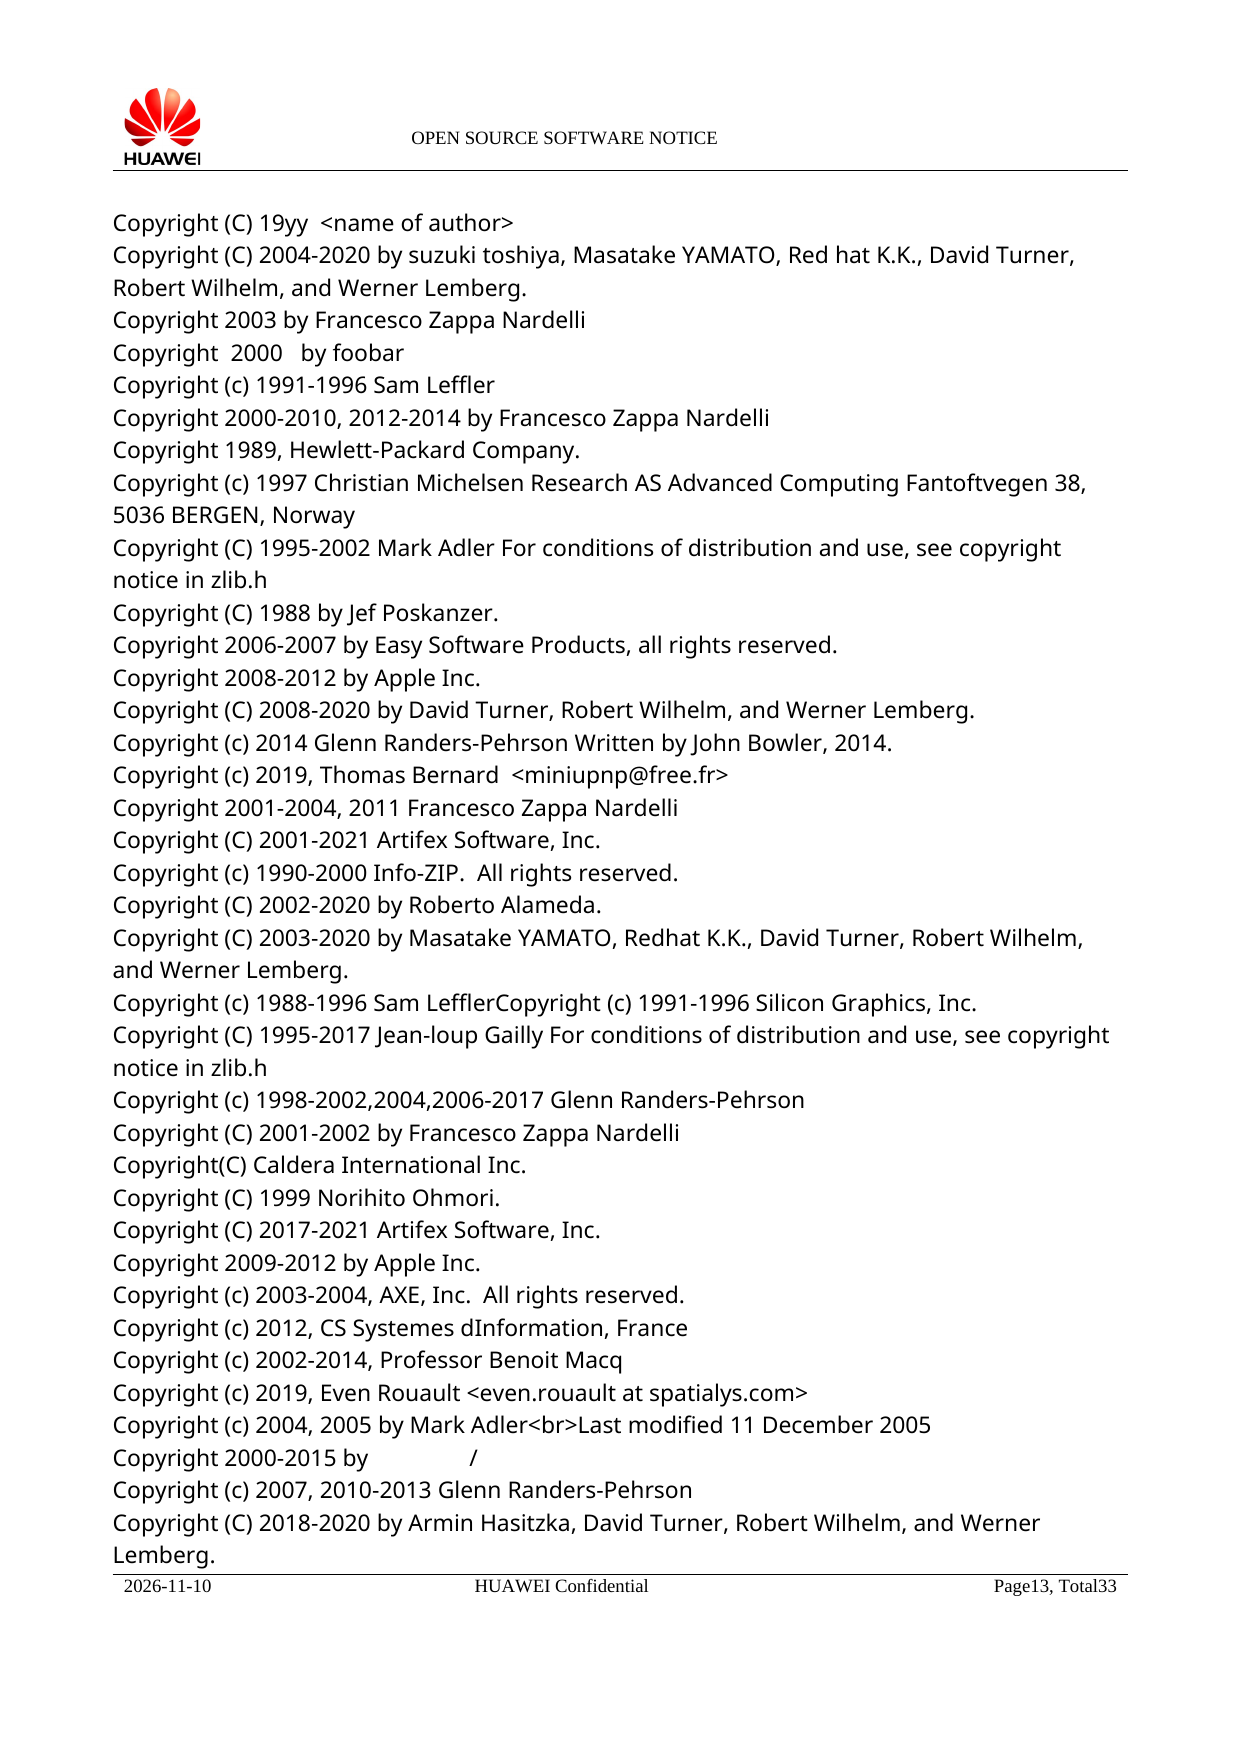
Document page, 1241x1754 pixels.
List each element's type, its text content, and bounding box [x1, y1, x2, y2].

picture [124, 88, 201, 165]
